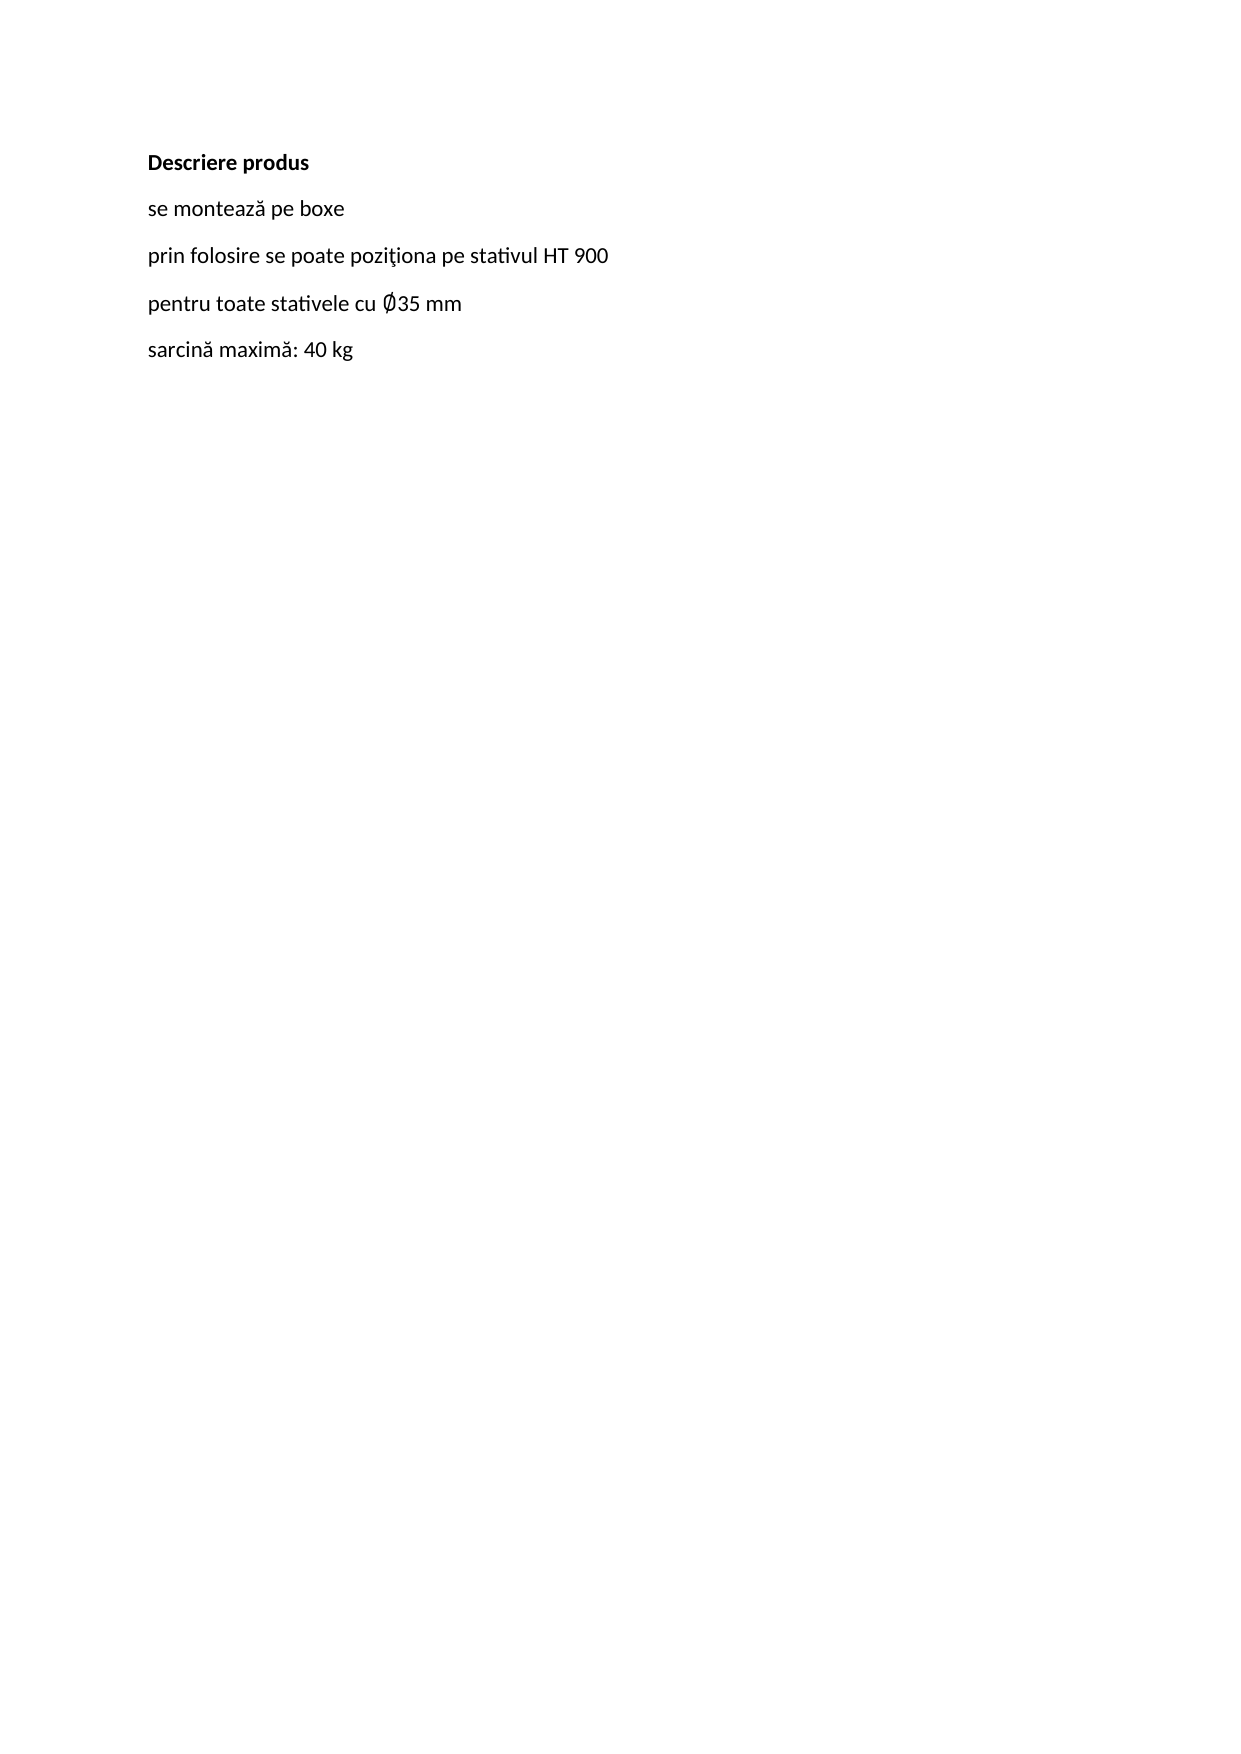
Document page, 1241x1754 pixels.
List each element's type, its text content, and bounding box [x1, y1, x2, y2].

text prin folosire se poate poziţiona pe stativul HT 900 [148, 241, 1093, 269]
text se montează pe boxe [148, 194, 1093, 222]
text pentru toate stativele cu ∅35 mm [148, 288, 1093, 317]
text Descriere produs [148, 148, 1093, 176]
text sarcină maximă: 40 kg [148, 336, 1093, 363]
